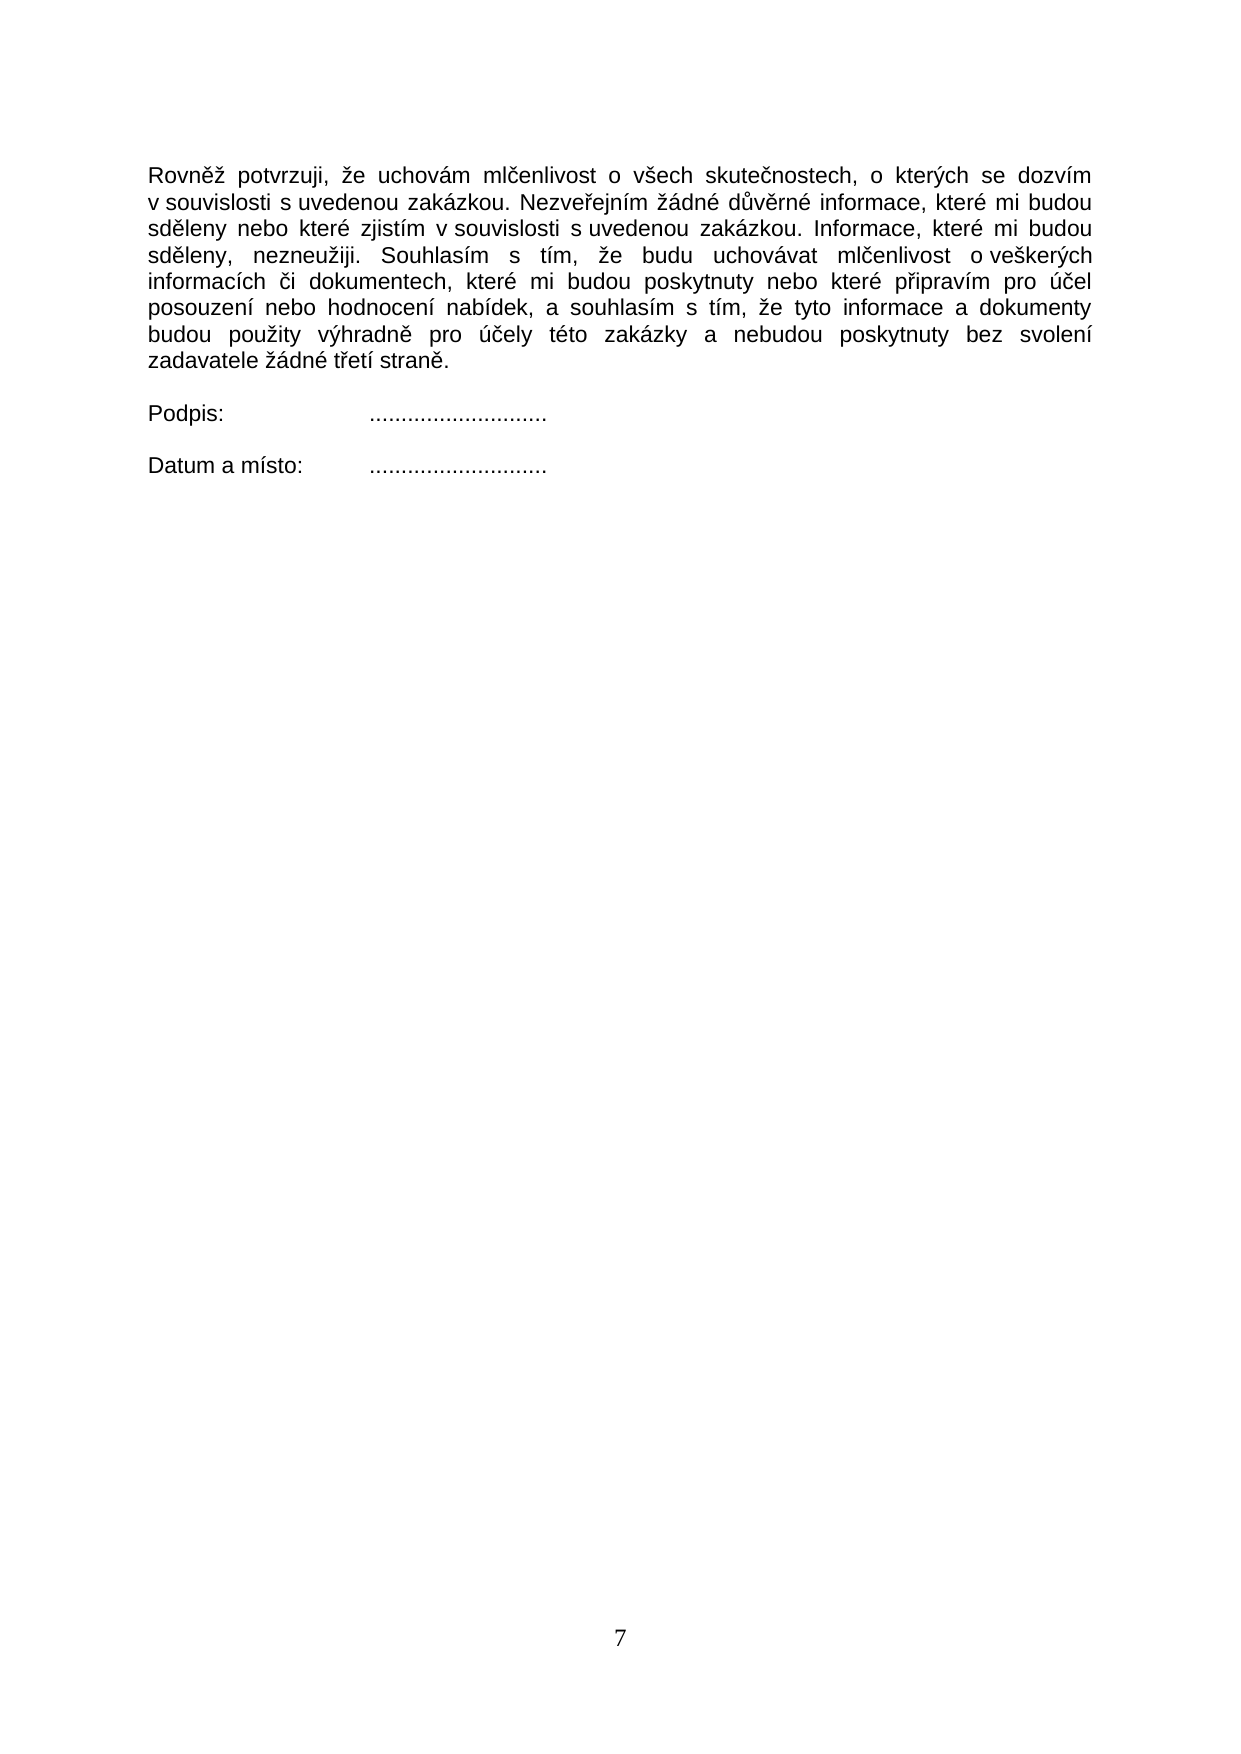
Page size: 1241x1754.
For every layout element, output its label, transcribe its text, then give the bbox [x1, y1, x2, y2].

text Podpis: ............................ [148, 400, 1093, 426]
text Datum a místo: ............................ [148, 452, 1093, 479]
text Rovněž potvrzuji, že uchovám mlčenlivost o všech skutečnostech, o kterých se dozvím v souvislosti s uvedenou zakázkou. Nezveřejním žádné důvěrné informace, které mi budou sděleny nebo které zjistím v souvislosti s uvedenou zakázkou. Informace, které mi budou sděleny, nezneužiji. Souhlasím s tím, že budu uchovávat mlčenlivost o veškerých informacích či dokumentech, které mi budou poskytnuty nebo které připravím pro účel posouzení nebo hodnocení nabídek, a souhlasím s tím, že tyto informace a dokumenty budou použity výhradně pro účely této zakázky a nebudou poskytnuty bez svolení zadavatele žádné třetí straně. [148, 162, 1093, 373]
